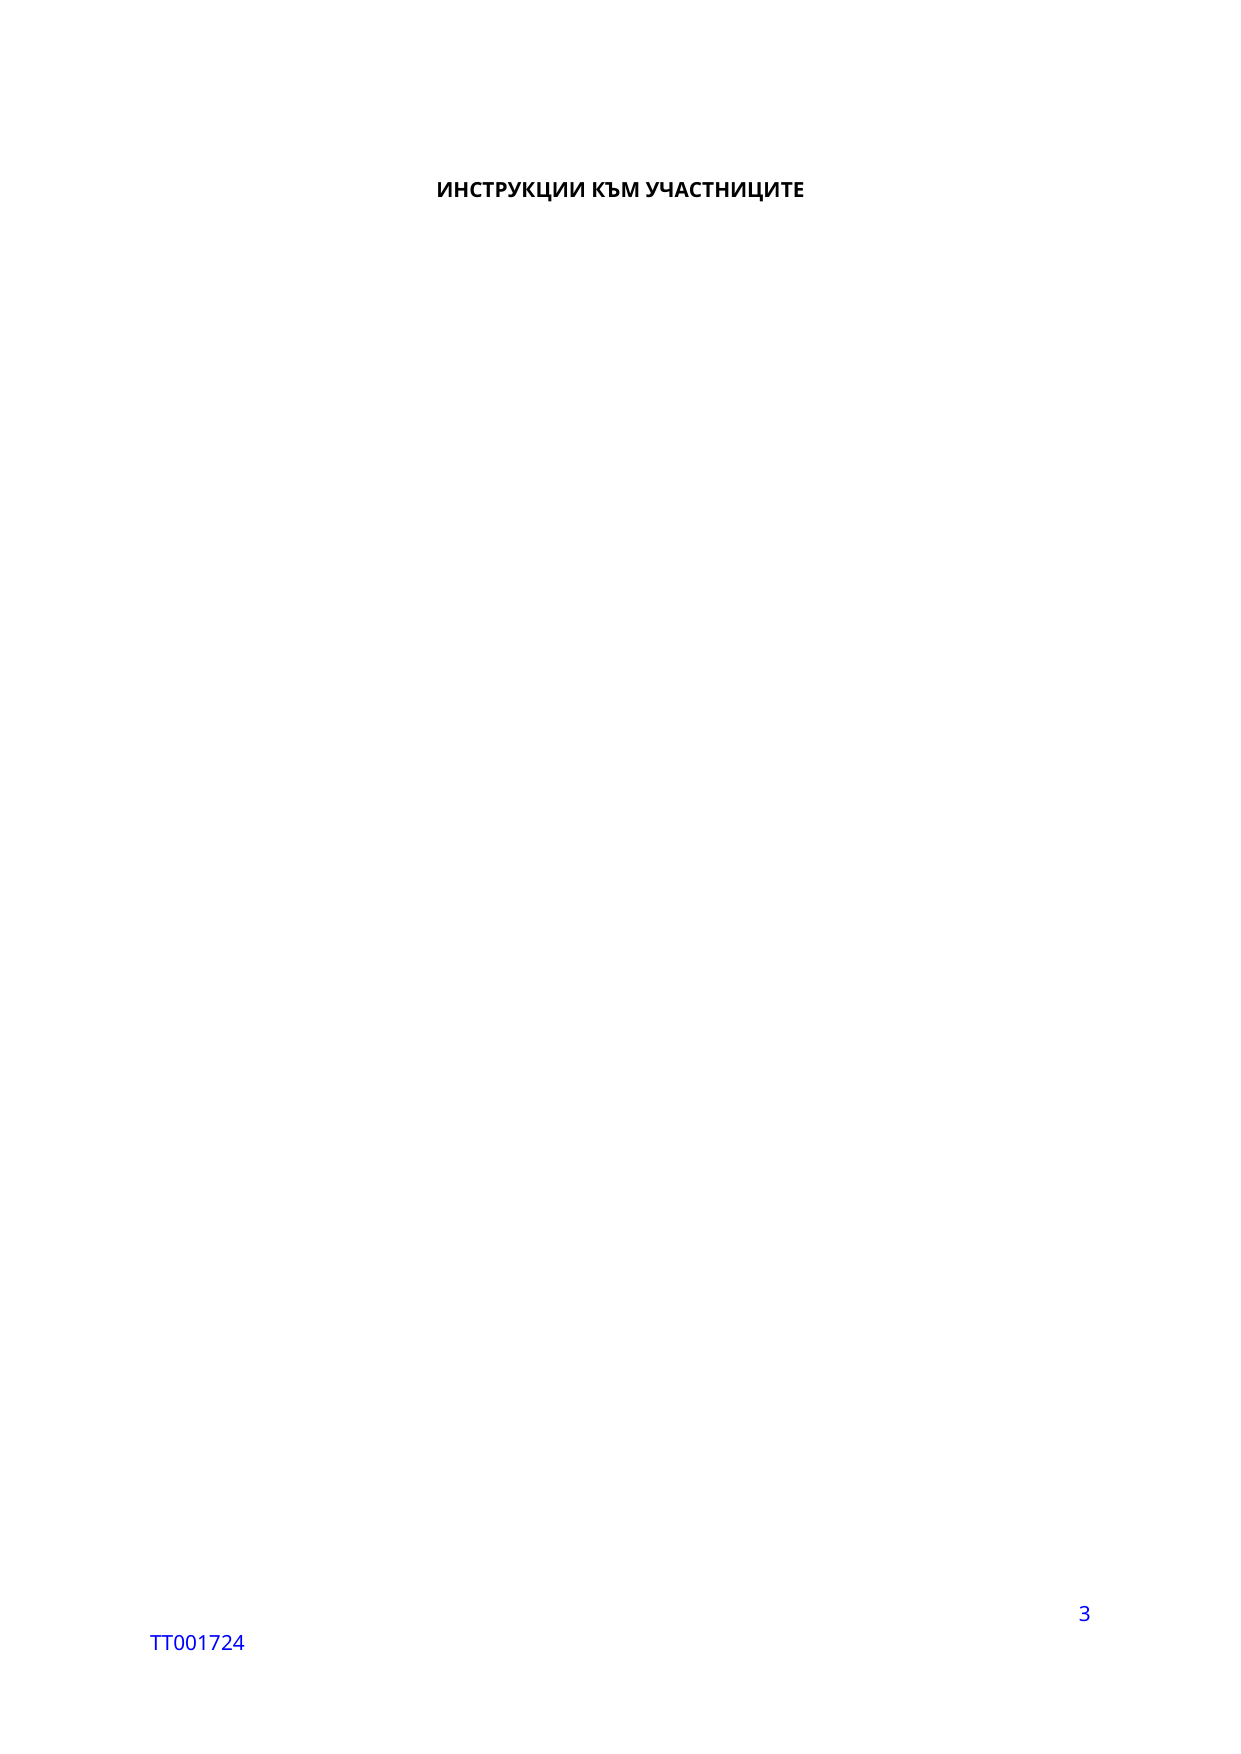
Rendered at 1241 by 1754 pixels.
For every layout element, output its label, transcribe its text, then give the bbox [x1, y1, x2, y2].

text ИНСТРУКЦИИ КЪМ УЧАСТНИЦИТЕ [150, 175, 1090, 203]
